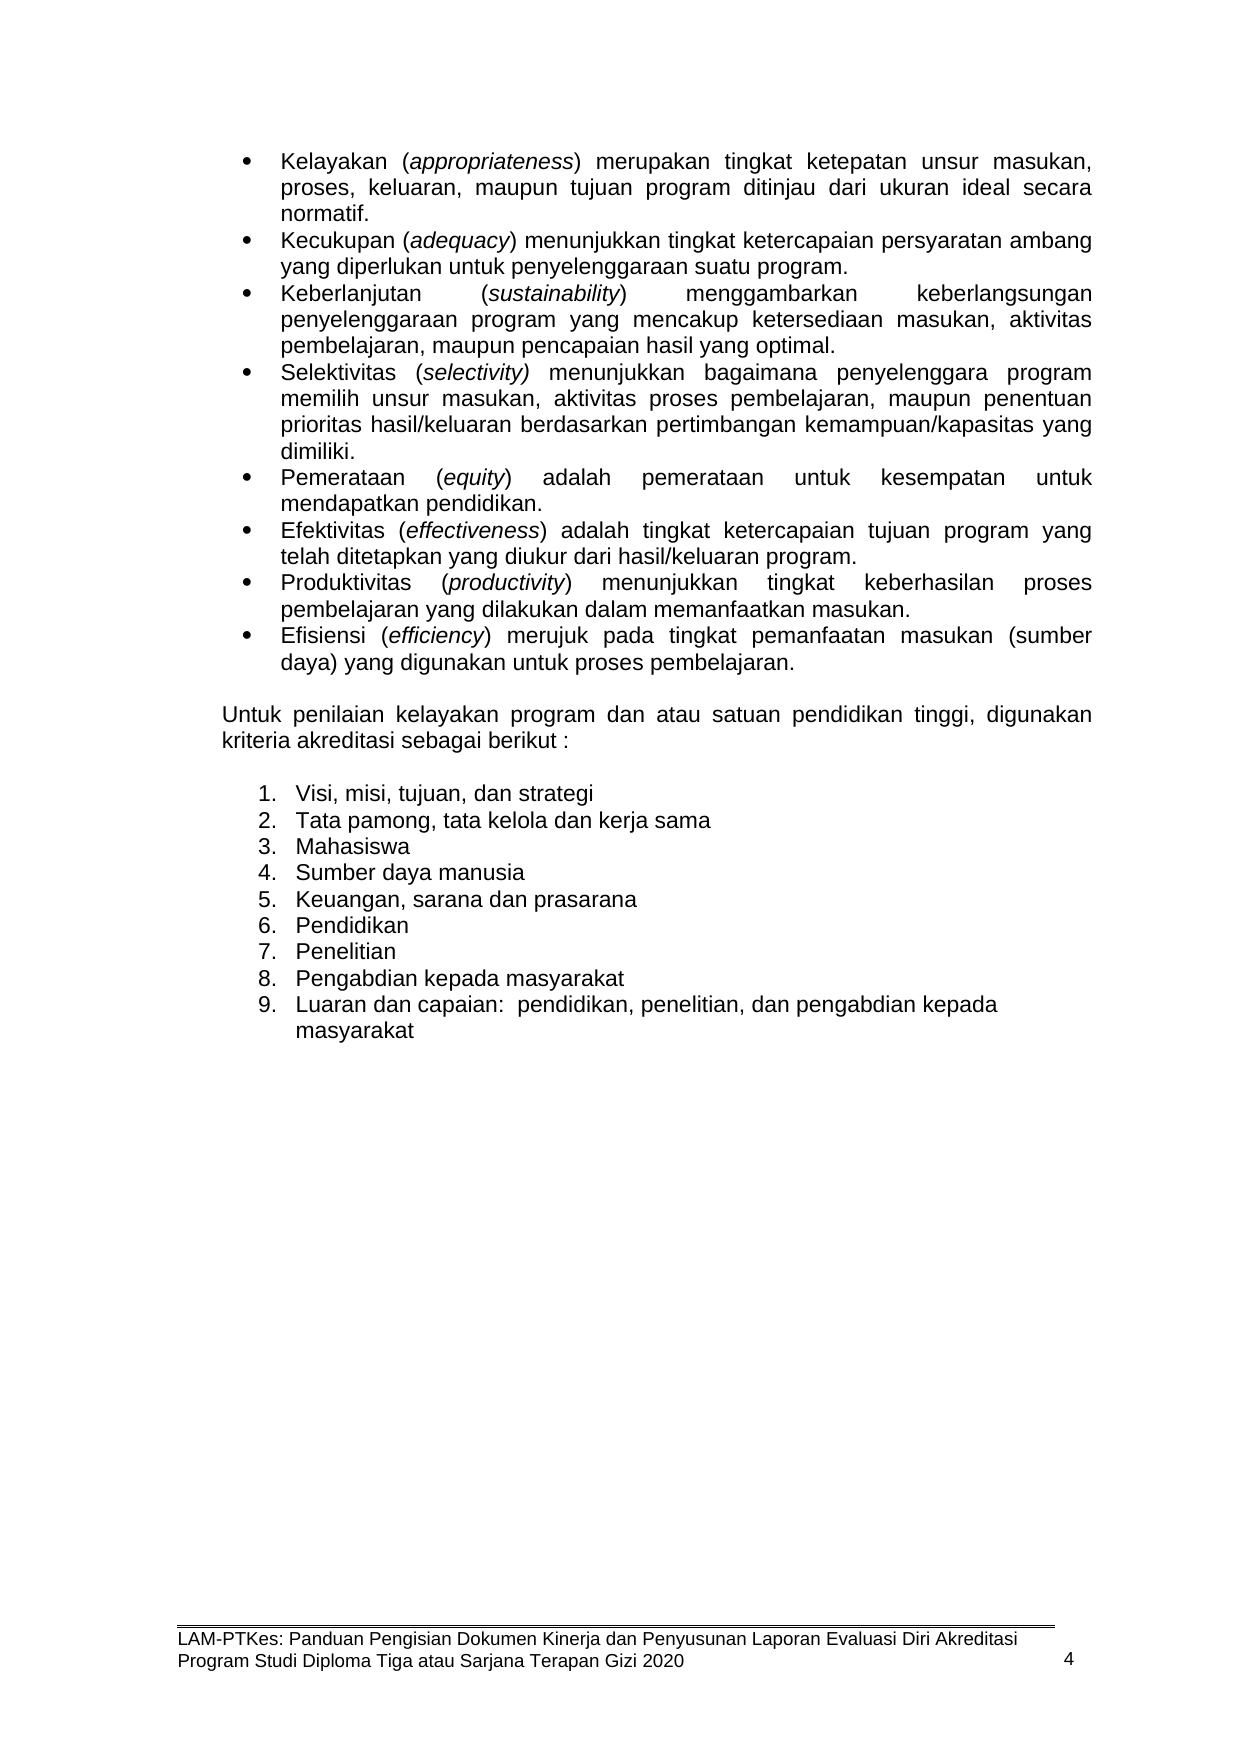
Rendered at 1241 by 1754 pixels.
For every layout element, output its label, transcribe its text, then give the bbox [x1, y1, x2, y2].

list Kelayakan (appropriateness) merupakan tingkat ketepatan unsur masukan, proses, keluaran, maupun tujuan program ditinjau dari ukuran ideal secara normatif. [243, 148, 1092, 227]
list Visi, misi, tujuan, dan strategi [258, 780, 1092, 807]
list Pendidikan [258, 912, 1092, 938]
list Penelitian [258, 938, 1092, 965]
text Untuk penilaian kelayakan program dan atau satuan pendidikan tinggi, digunakan kriteria akreditasi sebagai berikut : [222, 701, 1092, 754]
list Efisiensi (efficiency) merujuk pada tingkat pemanfaatan masukan (sumber daya) yang digunakan untuk proses pembelajaran. [243, 622, 1092, 675]
list Sumber daya manusia [258, 859, 1092, 886]
list Selektivitas (selectivity) menunjukkan bagaimana penyelenggara program memilih unsur masukan, aktivitas proses pembelajaran, maupun penentuan prioritas hasil/keluaran berdasarkan pertimbangan kemampuan/kapasitas yang dimiliki. [243, 358, 1092, 464]
list Pengabdian kepada masyarakat [258, 965, 1092, 991]
list Tata pamong, tata kelola dan kerja sama [258, 807, 1092, 833]
list Keuangan, sarana dan prasarana [258, 886, 1092, 912]
list Efektivitas (effectiveness) adalah tingkat ketercapaian tujuan program yang telah ditetapkan yang diukur dari hasil/keluaran program. [243, 517, 1092, 569]
list Produktivitas (productivity) menunjukkan tingkat keberhasilan proses pembelajaran yang dilakukan dalam memanfaatkan masukan. [243, 569, 1092, 622]
list Keberlanjutan (sustainability) menggambarkan keberlangsungan penyelenggaraan program yang mencakup ketersediaan masukan, aktivitas pembelajaran, maupun pencapaian hasil yang optimal. [243, 279, 1092, 358]
list Pemerataan (equity) adalah pemerataan untuk kesempatan untuk mendapatkan pendidikan. [243, 464, 1092, 517]
list Kecukupan (adequacy) menunjukkan tingkat ketercapaian persyaratan ambang yang diperlukan untuk penyelenggaraan suatu program. [243, 227, 1092, 279]
list Mahasiswa [258, 833, 1092, 859]
list Luaran dan capaian: pendidikan, penelitian, dan pengabdian kepada masyarakat [258, 991, 1092, 1044]
